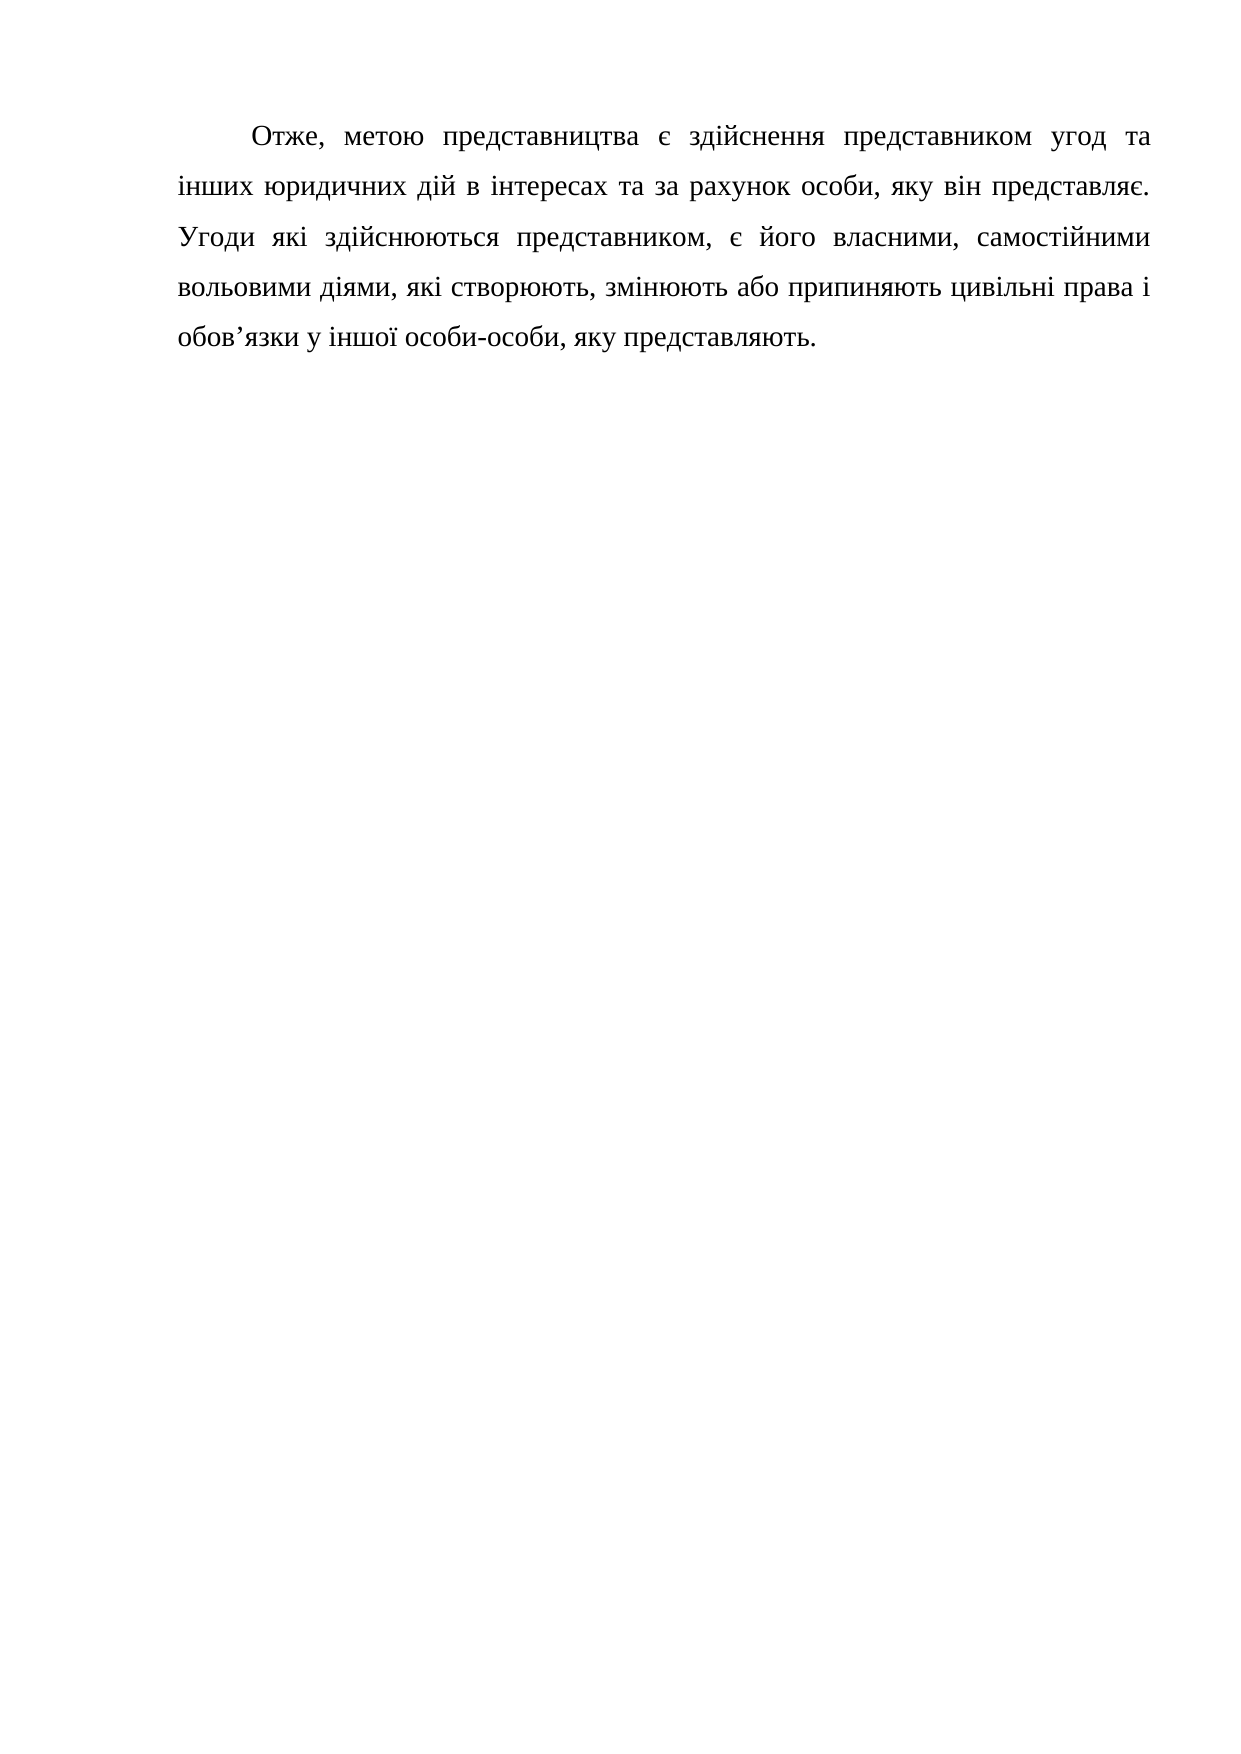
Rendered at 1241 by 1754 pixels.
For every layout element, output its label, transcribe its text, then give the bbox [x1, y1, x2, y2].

text Отже, метою представництва є здійснення представником угод та інших юридичних дій в інтересах та за рахунок особи, яку він представляє. Угоди які здійснюються представником, є його власними, самостійними вольовими діями, які створюють, змінюють або припиняють цивільні права і обов’язки у іншої особи-особи, яку представляють. [177, 118, 1152, 353]
